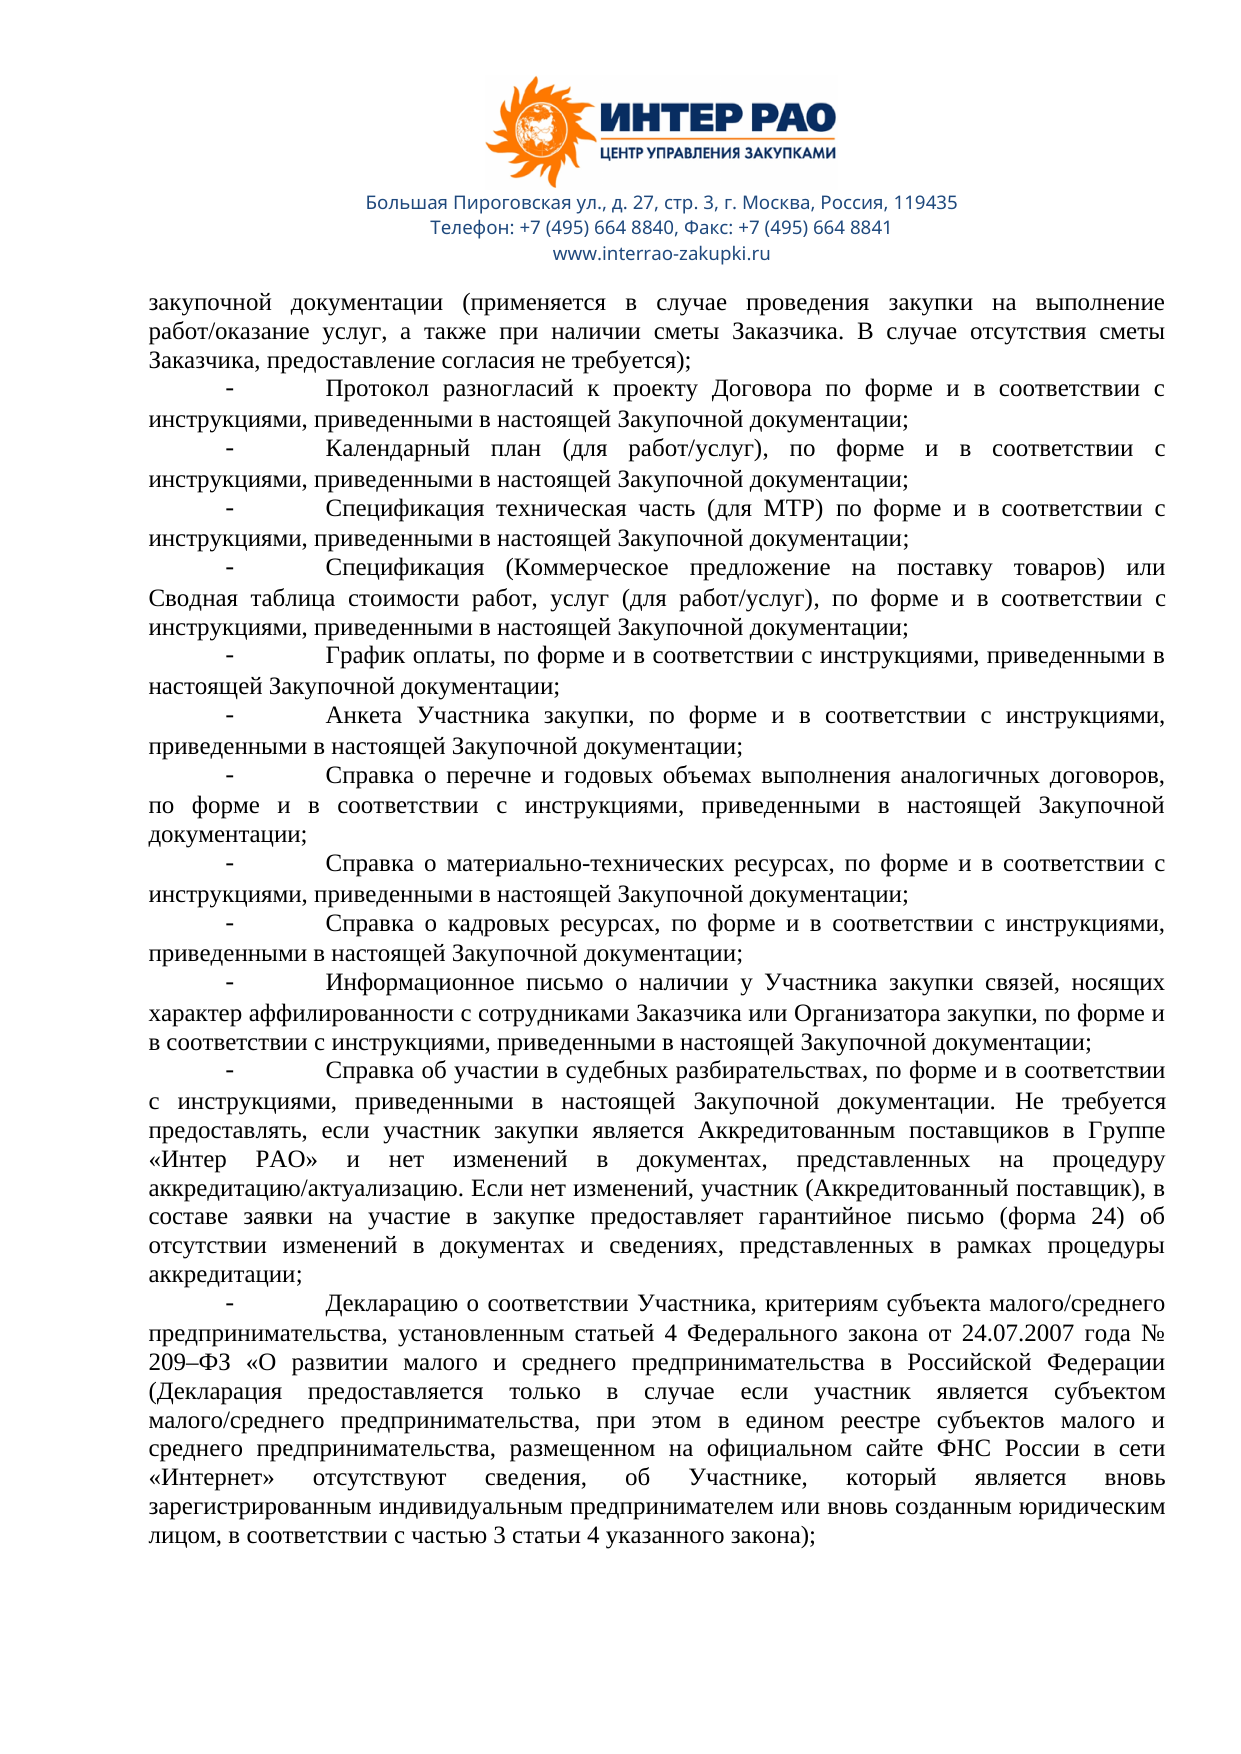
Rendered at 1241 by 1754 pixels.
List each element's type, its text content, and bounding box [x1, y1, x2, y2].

picture [484, 75, 839, 190]
list График оплаты, по форме и в соответствии с инструкциями, приведенными в настоящей Закупочной документации; [148, 641, 1166, 700]
list Календарный план (для работ/услуг), по форме и в соответствии с инструкциями, приведенными в настоящей Закупочной документации; [148, 433, 1166, 493]
list Справка о кадровых ресурсах, по форме и в соответствии с инструкциями, приведенными в настоящей Закупочной документации; [148, 908, 1166, 967]
list Информационное письмо о наличии у Участника закупки связей, носящих характер аффилированности с сотрудниками Заказчика или Организатора закупки, по форме и в соответствии с инструкциями, приведенными в настоящей Закупочной документации; [148, 967, 1166, 1056]
list Справка об участии в судебных разбирательствах, по форме и в соответствии с инструкциями, приведенными в настоящей Закупочной документации. Не требуется предоставлять, если участник закупки является Аккредитованным поставщиков в Группе «Интер РАО» и нет изменений в документах, представленных на процедуру аккредитацию/актуализацию. Если нет изменений, участник (Аккредитованный поставщик), в составе заявки на участие в закупке предоставляет гарантийное письмо (форма 24) об отсутствии изменений в документах и сведениях, представленных в рамках процедуры аккредитации; [148, 1056, 1166, 1288]
list Спецификация (Коммерческое предложение на поставку товаров) или Сводная таблица стоимости работ, услуг (для работ/услуг), по форме и в соответствии с инструкциями, приведенными в настоящей Закупочной документации; [148, 552, 1166, 641]
list Анкета Участника закупки, по форме и в соответствии с инструкциями, приведенными в настоящей Закупочной документации; [148, 700, 1166, 760]
list Спецификация техническая часть (для МТР) по форме и в соответствии с инструкциями, приведенными в настоящей Закупочной документации; [148, 493, 1166, 552]
list Справка о перечне и годовых объемах выполнения аналогичных договоров, по форме и в соответствии с инструкциями, приведенными в настоящей Закупочной документации; [148, 760, 1166, 848]
list Декларацию о соответствии Участника, критериям субъекта малого/среднего предпринимательства, установленным статьей 4 Федерального закона от 24.07.2007 года № 209–ФЗ «О развитии малого и среднего предпринимательства в Российской Федерации (Декларация предоставляется только в случае если участник является субъектом малого/среднего предпринимательства, при этом в едином реестре субъектов малого и среднего предпринимательства, размещенном на официальном сайте ФНС России в сети «Интернет» отсутствуют сведения, об Участнике, который является вновь зарегистрированным индивидуальным предпринимателем или вновь созданным юридическим лицом, в соответствии с частью 3 статьи 4 указанного закона); [148, 1288, 1166, 1548]
list Справка о материально-технических ресурсах, по форме и в соответствии с инструкциями, приведенными в настоящей Закупочной документации; [148, 848, 1166, 908]
list Протокол разногласий к проекту Договора по форме и в соответствии с инструкциями, приведенными в настоящей Закупочной документации; [148, 373, 1166, 433]
